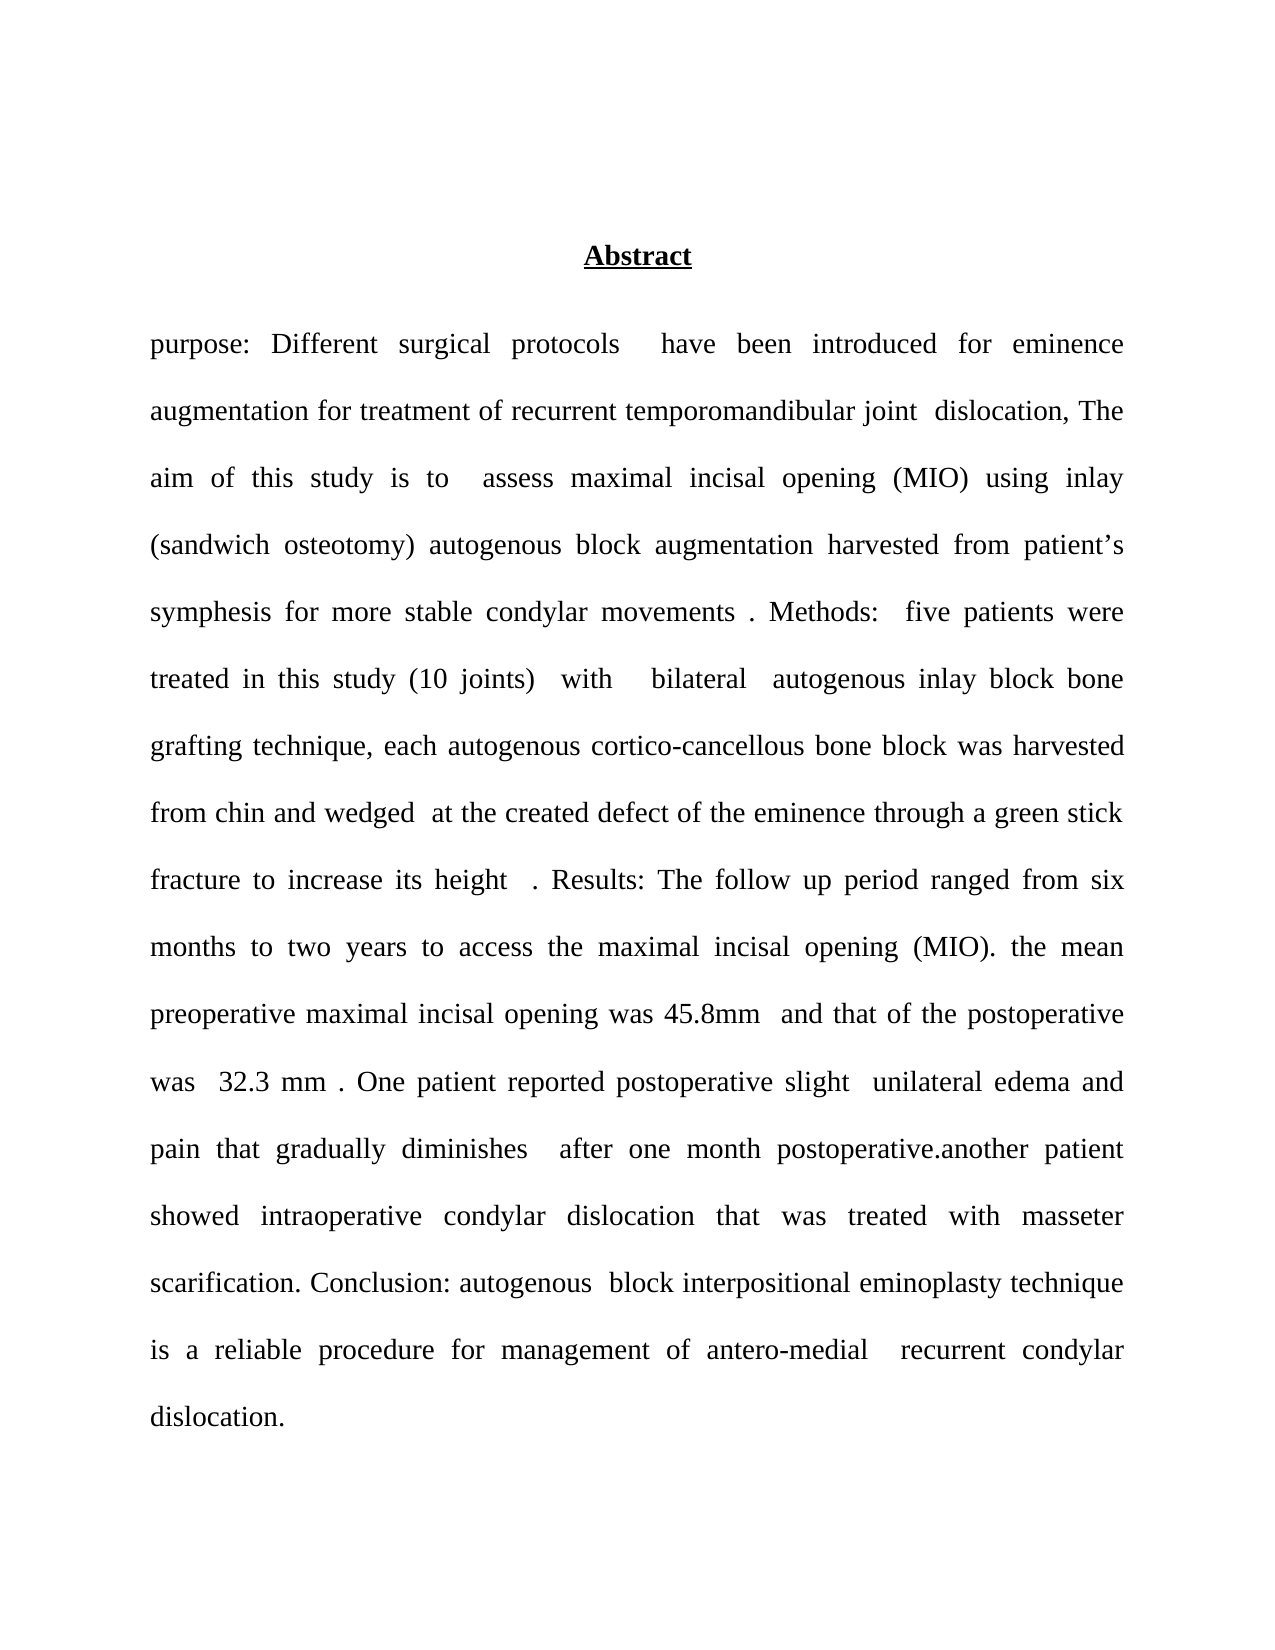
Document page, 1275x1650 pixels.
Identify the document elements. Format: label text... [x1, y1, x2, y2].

text Abstract [150, 238, 1125, 271]
text purpose: Different surgical protocols have been introduced for eminence augmentation for treatment of recurrent temporomandibular joint dislocation, The aim of this study is to assess maximal incisal opening (MIO) using inlay (sandwich osteotomy) autogenous block augmentation harvested from patient’s symphesis for more stable condylar movements . Methods: five patients were treated in this study (10 joints) with bilateral autogenous inlay block bone grafting technique, each autogenous cortico-cancellous bone block was harvested from chin and wedged at the created defect of the eminence through a green stick fracture to increase its height . Results: The follow up period ranged from six months to two years to access the maximal incisal opening (MIO). the mean preoperative maximal incisal opening was 45.8mm and that of the postoperative was 32.3 mm . One patient reported postoperative slight unilateral edema and pain that gradually diminishes after one month postoperative.another patient showed intraoperative condylar dislocation that was treated with masseter scarification. Conclusion: autogenous block interpositional eminoplasty technique is a reliable procedure for management of antero-medial recurrent condylar dislocation. [150, 326, 1125, 1433]
